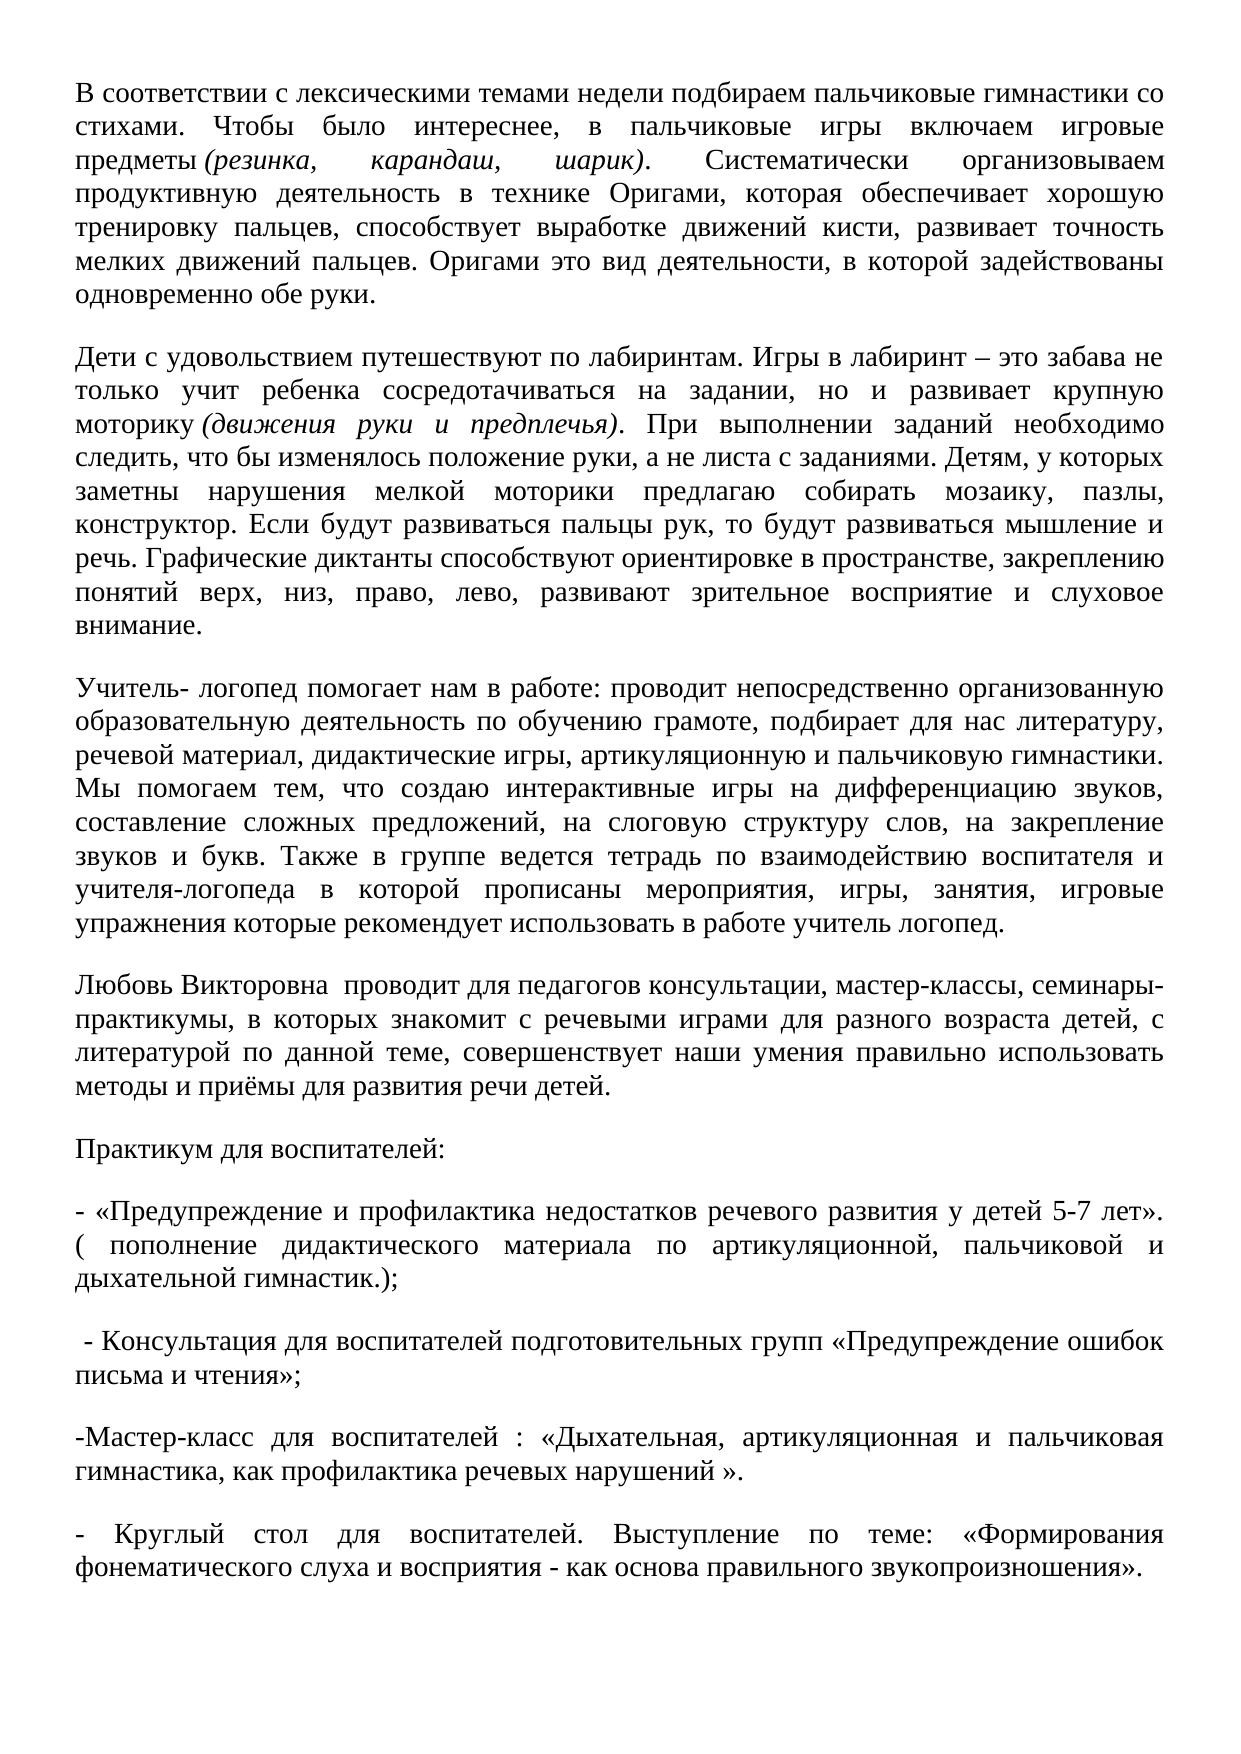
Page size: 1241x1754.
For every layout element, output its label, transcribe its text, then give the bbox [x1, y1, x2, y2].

text Практикум для воспитателей: [75, 1131, 1165, 1164]
text Дети с удовольствием путешествуют по лабиринтам. Игры в лабиринт – это забава не только учит ребенка сосредотачиваться на задании, но и развивает крупную моторику (движения руки и предплечья). При выполнении заданий необходимо следить, что бы изменялось положение руки, а не листа с заданиями. Детям, у которых заметны нарушения мелкой моторики предлагаю собирать мозаику, пазлы, конструктор. Если будут развиваться пальцы рук, то будут развиваться мышление и речь. Графические диктанты способствуют ориентировке в пространстве, закреплению понятий верх, низ, право, лево, развивают зрительное восприятие и слуховое внимание. [75, 339, 1165, 641]
text Любовь Викторовна проводит для педагогов консультации, мастер-классы, семинары-практикумы, в которых знакомит с речевыми играми для разного возраста детей, с литературой по данной теме, совершенствует наши умения правильно использовать методы и приёмы для развития речи детей. [75, 967, 1165, 1102]
text -Мастер-класс для воспитателей : «Дыхательная, артикуляционная и пальчиковая гимнастика, как профилактика речевых нарушений ». [75, 1419, 1165, 1487]
text - Круглый стол для воспитателей. Выступление по теме: «Формирования фонематического слуха и восприятия - как основа правильного звукопроизношения». [75, 1516, 1165, 1583]
text В соответствии с лексическими темами недели подбираем пальчиковые гимнастики со стихами. Чтобы было интереснее, в пальчиковые игры включаем игровые предметы (резинка, карандаш, шарик). Систематически организовываем продуктивную деятельность в технике Оригами, которая обеспечивает хорошую тренировку пальцев, способствует выработке движений кисти, развивает точность мелких движений пальцев. Оригами это вид деятельности, в которой задействованы одновременно обе руки. [75, 75, 1165, 310]
text - Консультация для воспитателей подготовительных групп «Предупреждение ошибок письма и чтения»; [75, 1323, 1165, 1390]
text Учитель- логопед помогает нам в работе: проводит непосредственно организованную образовательную деятельность по обучению грамоте, подбирает для нас литературу, речевой материал, дидактические игры, артикуляционную и пальчиковую гимнастики. Мы помогаем тем, что создаю интерактивные игры на дифференциацию звуков, составление сложных предложений, на слоговую структуру слов, на закрепление звуков и букв. Также в группе ведется тетрадь по взаимодействию воспитателя и учителя-логопеда в которой прописаны мероприятия, игры, занятия, игровые упражнения которые рекомендует использовать в работе учитель логопед. [75, 670, 1165, 938]
text - «Предупреждение и профилактика недостатков речевого развития у детей 5-7 лет». ( пополнение дидактического материала по артикуляционной, пальчиковой и дыхательной гимнастик.); [75, 1193, 1165, 1294]
